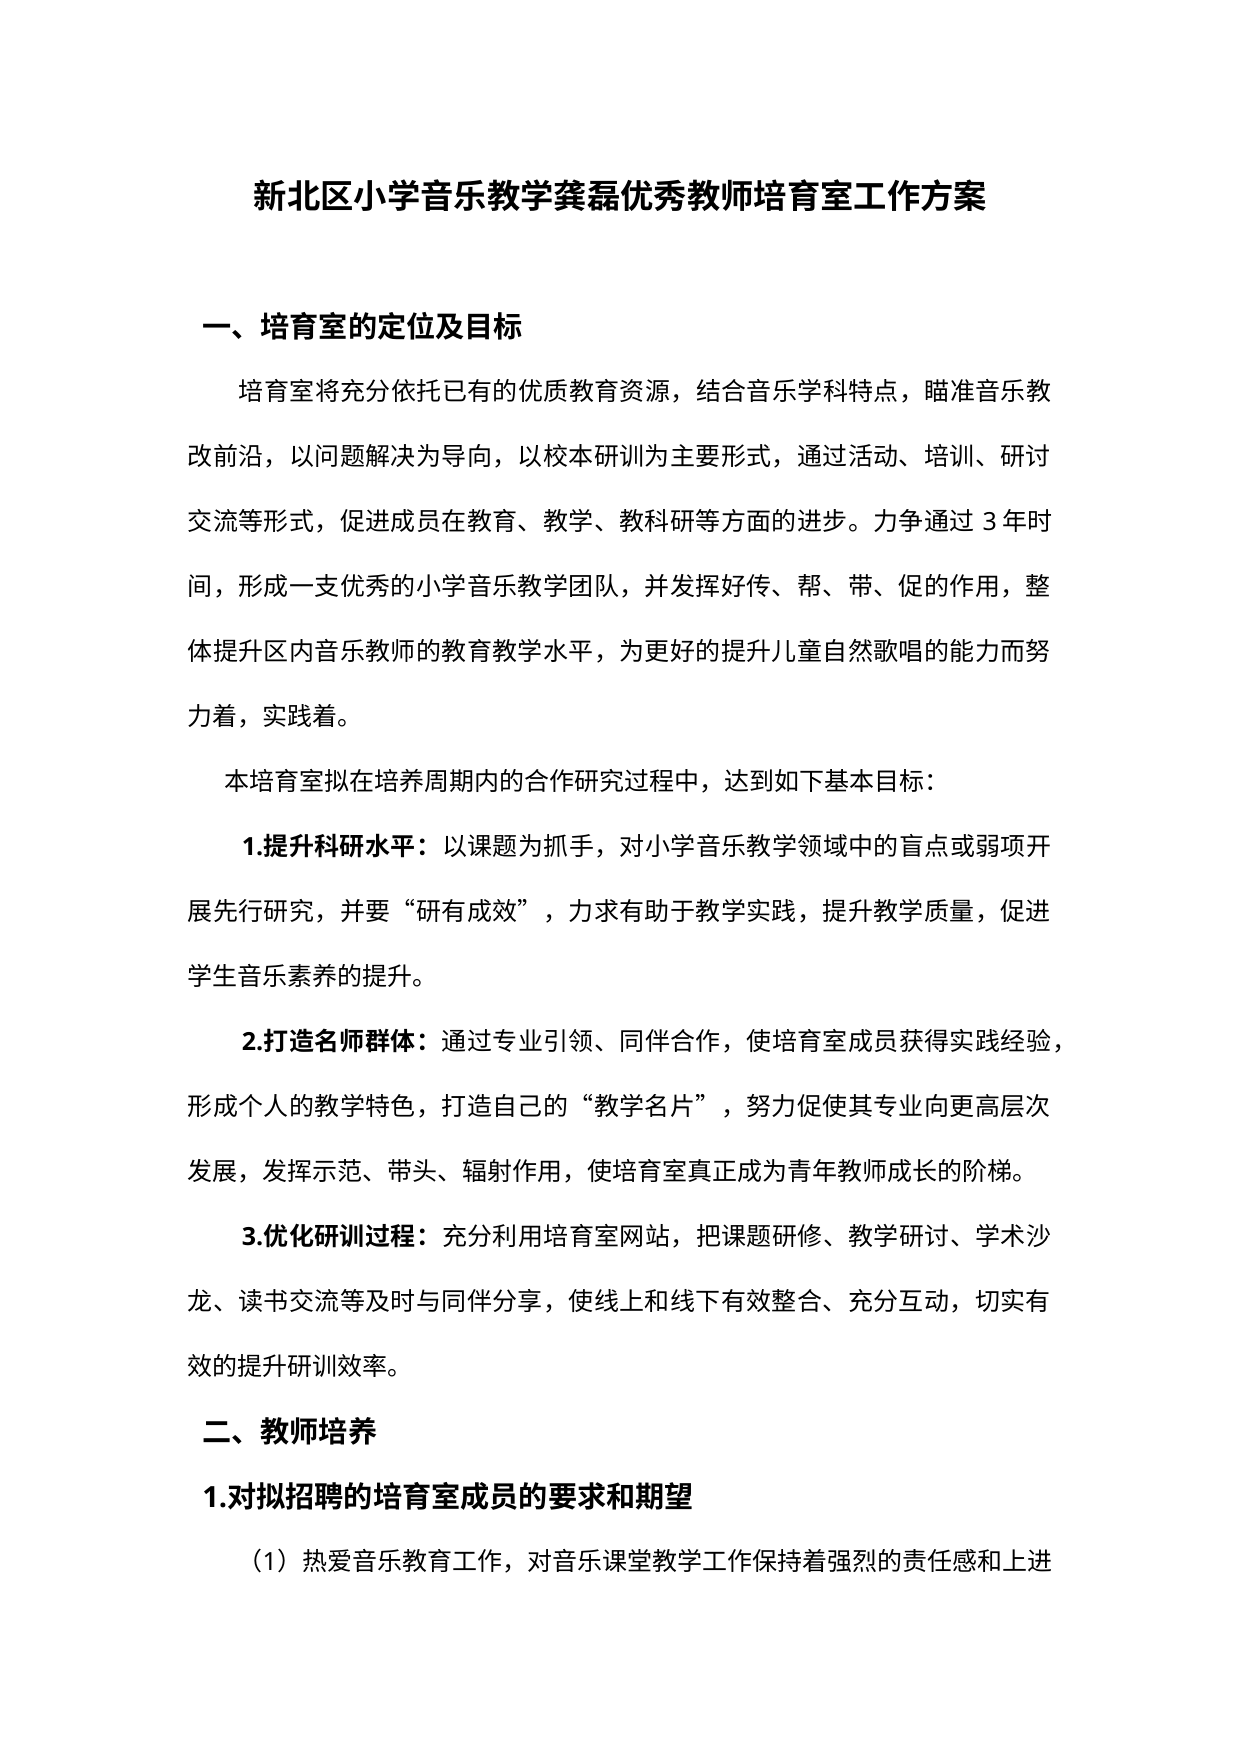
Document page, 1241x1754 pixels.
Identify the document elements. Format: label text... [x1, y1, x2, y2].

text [187, 1527, 1053, 1592]
text 1.提升科研水平：以课题为抓手，对小学音乐教学领域中的盲点或弱项开展先行研究，并要“研有成效”，力求有助于教学实践，提升教学质量，促进学生音乐素养的提升。 [187, 812, 1053, 1007]
text 2.打造名师群体：通过专业引领、同伴合作，使培育室成员获得实践经验，形成个人的教学特色，打造自己的“教学名片”，努力促使其专业向更高层次发展，发挥示范、带头、辐射作用，使培育室真正成为青年教师成长的阶梯。 [187, 1007, 1053, 1202]
text 1.对拟招聘的培育室成员的要求和期望 [187, 1462, 1053, 1527]
text 3.优化研训过程：充分利用培育室网站，把课题研修、教学研讨、学术沙龙、读书交流等及时与同伴分享，使线上和线下有效整合、充分互动，切实有效的提升研训效率。 [187, 1202, 1053, 1397]
text 培育室将充分依托已有的优质教育资源，结合音乐学科特点，瞄准音乐教改前沿，以问题解决为导向，以校本研训为主要形式，通过活动、培训、研讨交流等形式，促进成员在教育、教学、教科研等方面的进步。力争通过3年时间，形成一支优秀的小学音乐教学团队，并发挥好传、帮、带、促的作用，整体提升区内音乐教师的教育教学水平，为更好的提升儿童自然歌唱的能力而努力着，实践着。 [187, 357, 1053, 747]
text 二、教师培养 [187, 1397, 1053, 1462]
text 本培育室拟在培养周期内的合作研究过程中，达到如下基本目标： [187, 747, 1053, 812]
text 一、培育室的定位及目标 [187, 292, 1053, 357]
text 新北区小学音乐教学龚磊优秀教师培育室工作方案 [187, 162, 1053, 227]
